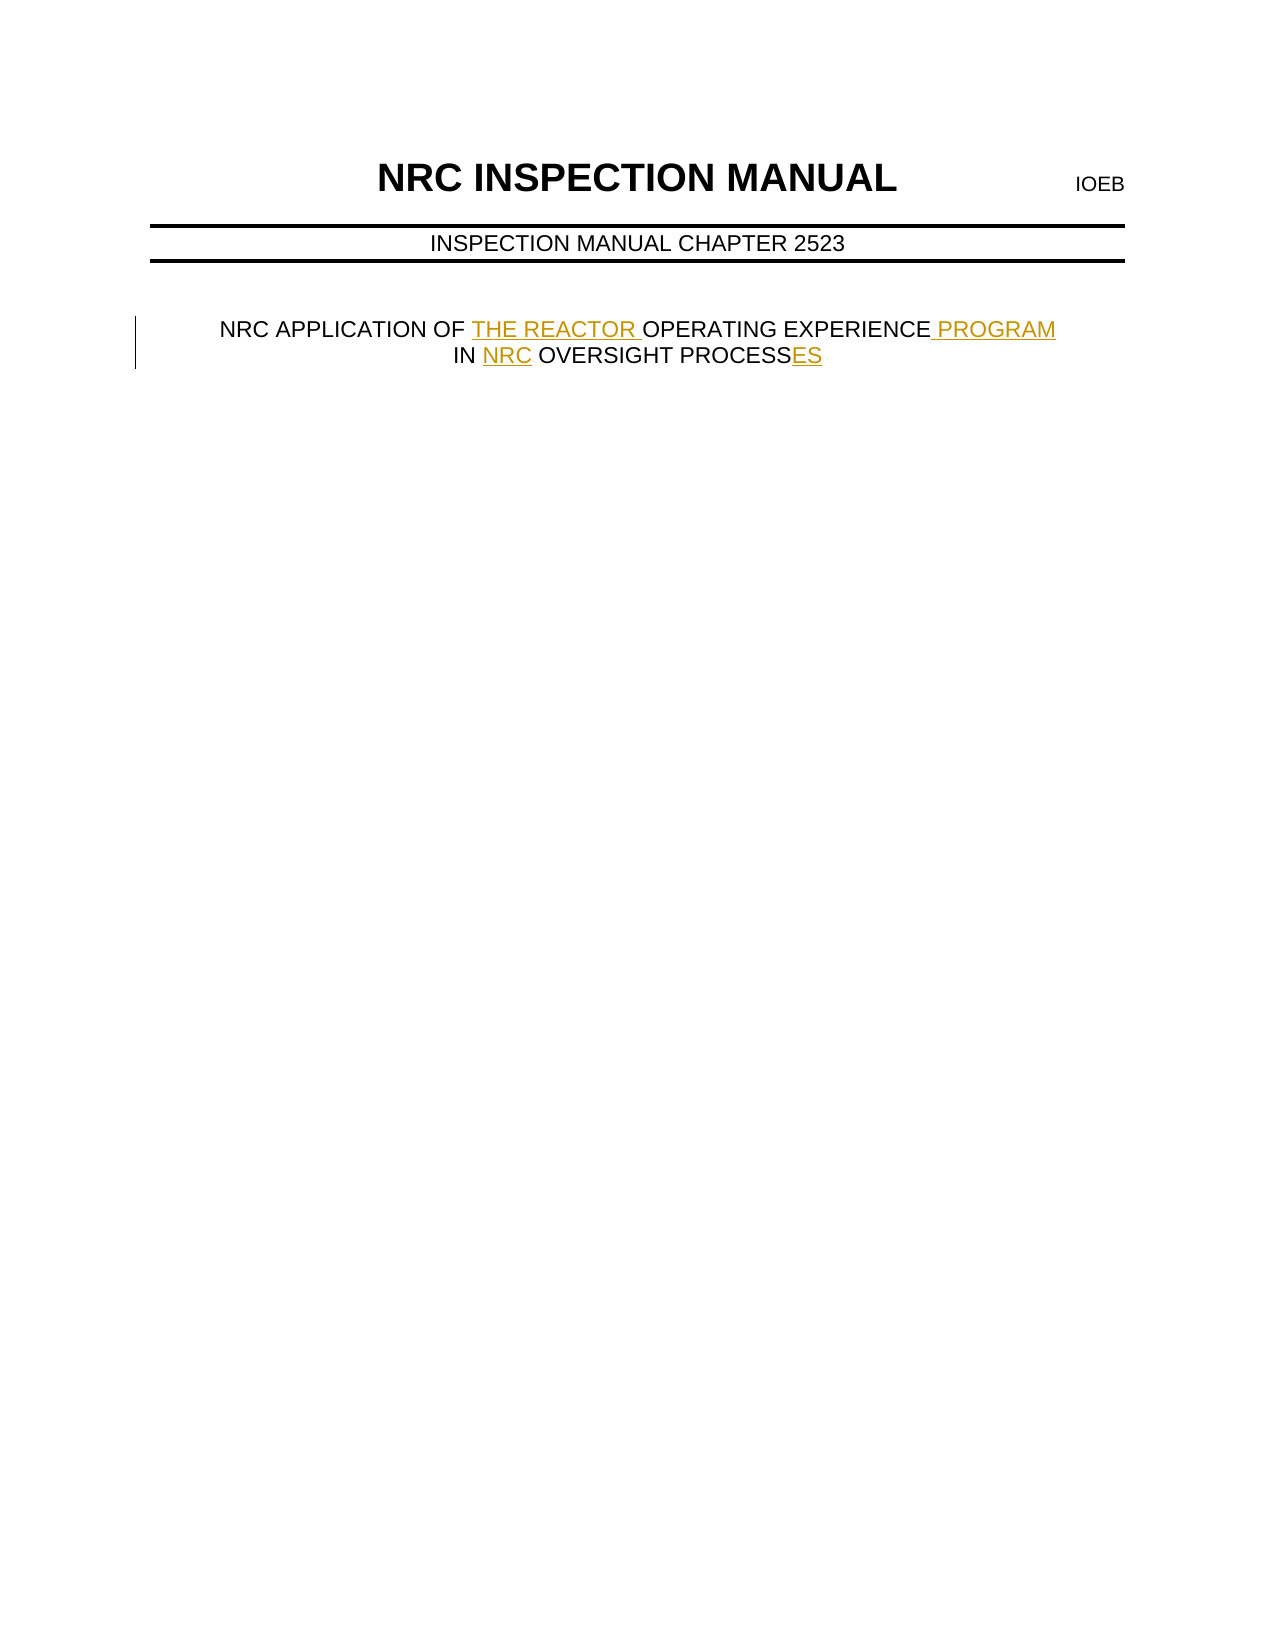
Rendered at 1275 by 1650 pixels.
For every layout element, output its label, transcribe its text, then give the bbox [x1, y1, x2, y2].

text NRC APPLICATION OF OPERATING EXPERIENCE [150, 316, 1125, 342]
text INSPECTION MANUAL CHAPTER 2523 [150, 228, 1125, 259]
text IN OVERSIGHT PROCESS [150, 342, 1125, 369]
text NRC INSPECTION MANUAL IOEB [150, 154, 1125, 199]
